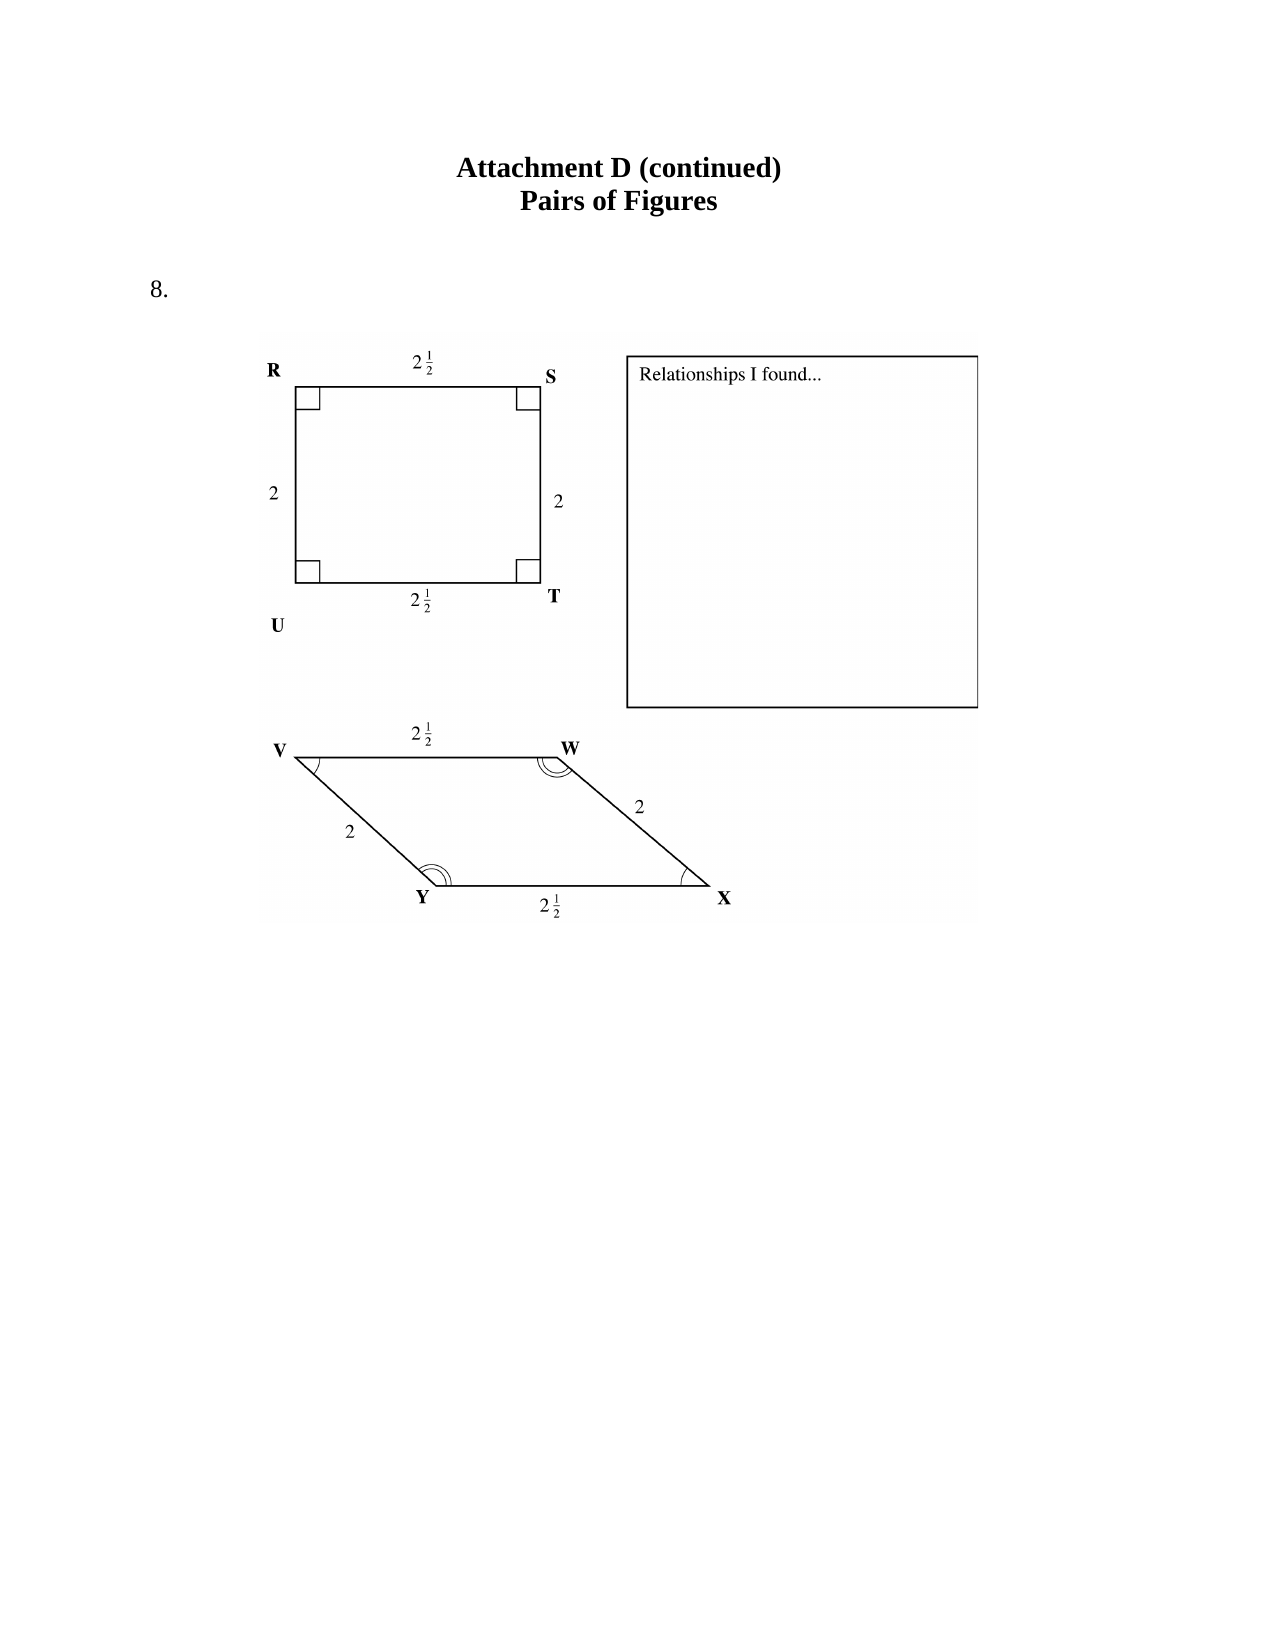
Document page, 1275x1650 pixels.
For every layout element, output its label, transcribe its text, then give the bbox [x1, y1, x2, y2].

text Attachment D (continued) [150, 150, 1087, 183]
picture [259, 332, 979, 923]
text Pairs of Figures [150, 183, 1087, 217]
text 8. [150, 274, 1087, 303]
